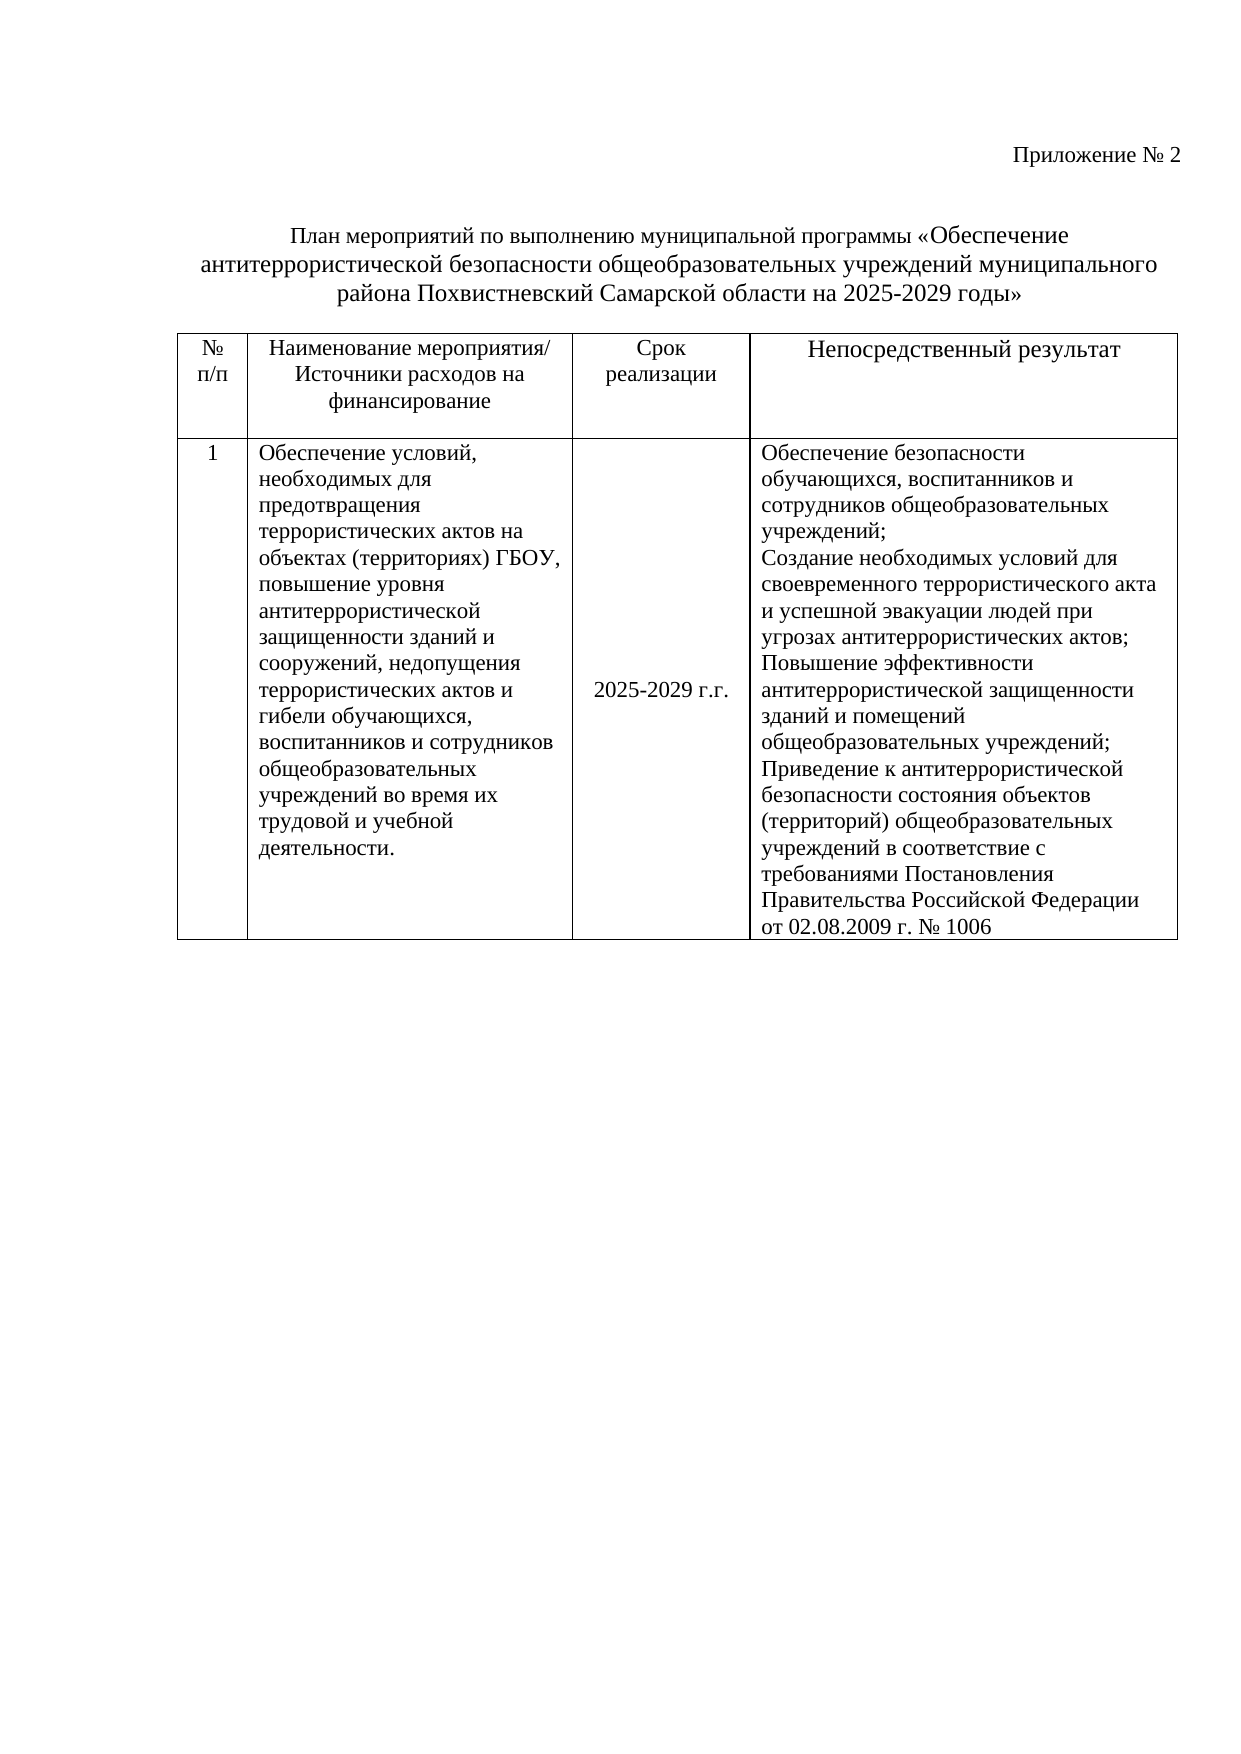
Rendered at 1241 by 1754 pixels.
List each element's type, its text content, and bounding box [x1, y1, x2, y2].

table_cell Обеспечение безопасности обучающихся, воспитанников и сотрудников общеобразовательных учреждений; Создание необходимых условий для своевременного террористического акта и успешной эвакуации людей при угрозах антитеррористических актов; Повышение эффективности антитеррористической защищенности зданий и помещений общеобразовательных учреждений; Приведение к антитеррористической безопасности состояния объектов (территорий) общеобразовательных учреждений в соответствие с требованиями Постановления Правительства Российской Федерации от 02.08.2009 г. № 1006 [751, 439, 1177, 939]
table_cell 2025-2029 г.г. [573, 439, 749, 939]
table_header Срок реализации [573, 334, 749, 437]
text Приложение № 2 [177, 141, 1181, 168]
table_header Непосредственный результат [751, 334, 1177, 437]
table_header № п/п [178, 334, 247, 437]
table_header Наименование мероприятия/ Источники расходов на финансирование [248, 334, 572, 437]
text План мероприятий по выполнению муниципальной программы «Обеспечение антитеррористической безопасности общеобразовательных учреждений муниципального района Похвистневский Самарской области на 2025-2029 годы» [177, 220, 1181, 307]
table_cell 1 [178, 439, 247, 939]
table_cell Обеспечение условий, необходимых для предотвращения террористических актов на объектах (территориях) ГБОУ, повышение уровня антитеррористической защищенности зданий и сооружений, недопущения террористических актов и гибели обучающихся, воспитанников и сотрудников общеобразовательных учреждений во время их трудовой и учебной деятельности. [248, 439, 572, 939]
